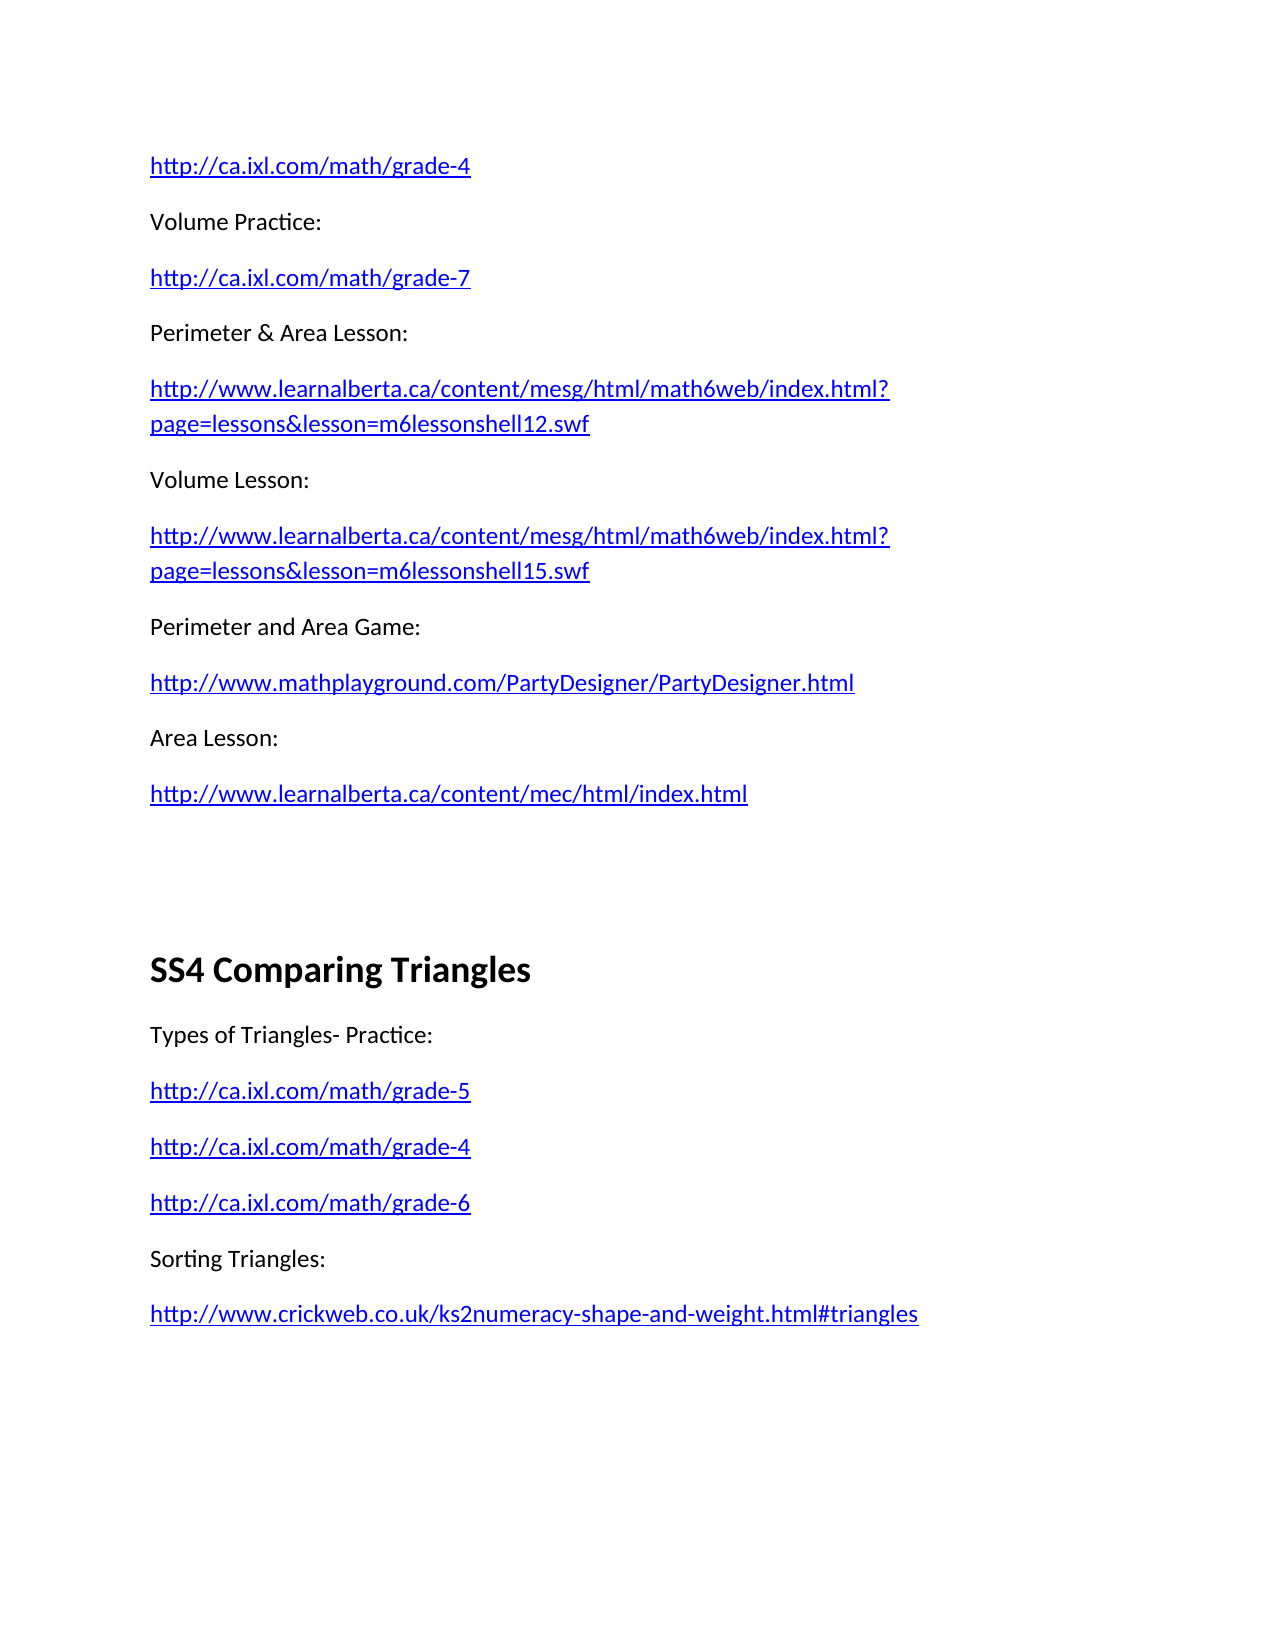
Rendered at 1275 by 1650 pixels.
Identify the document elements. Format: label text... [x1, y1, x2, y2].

text Types of Triangles- Practice: [150, 1019, 1125, 1050]
text http://www.learnalberta.ca/content/mesg/html/math6web/index.html?page=lessons&lesson=m6lessonshell12.swf [150, 373, 1125, 439]
text http://ca.ixl.com/math/grade-4 [150, 150, 1125, 181]
text http://www.mathplayground.com/PartyDesigner/PartyDesigner.html [150, 667, 1125, 697]
text Area Lesson: [150, 722, 1125, 753]
text Sorting Triangles: [150, 1243, 1125, 1273]
text Volume Lesson: [150, 464, 1125, 495]
text Perimeter & Area Lesson: [150, 317, 1125, 348]
text http://ca.ixl.com/math/grade-5 [150, 1075, 1125, 1106]
text http://www.learnalberta.ca/content/mesg/html/math6web/index.html?page=lessons&lesson=m6lessonshell15.swf [150, 520, 1125, 586]
text http://www.learnalberta.ca/content/mec/html/index.html [150, 778, 1125, 809]
text http://ca.ixl.com/math/grade-4 [150, 1131, 1125, 1162]
text http://www.crickweb.co.uk/ks2numeracy-shape-and-weight.html#triangles [150, 1298, 1125, 1329]
text http://ca.ixl.com/math/grade-7 [150, 262, 1125, 292]
text SS4 Comparing Triangles [150, 946, 1125, 992]
text Volume Practice: [150, 206, 1125, 236]
text Perimeter and Area Game: [150, 611, 1125, 641]
text http://ca.ixl.com/math/grade-6 [150, 1187, 1125, 1217]
